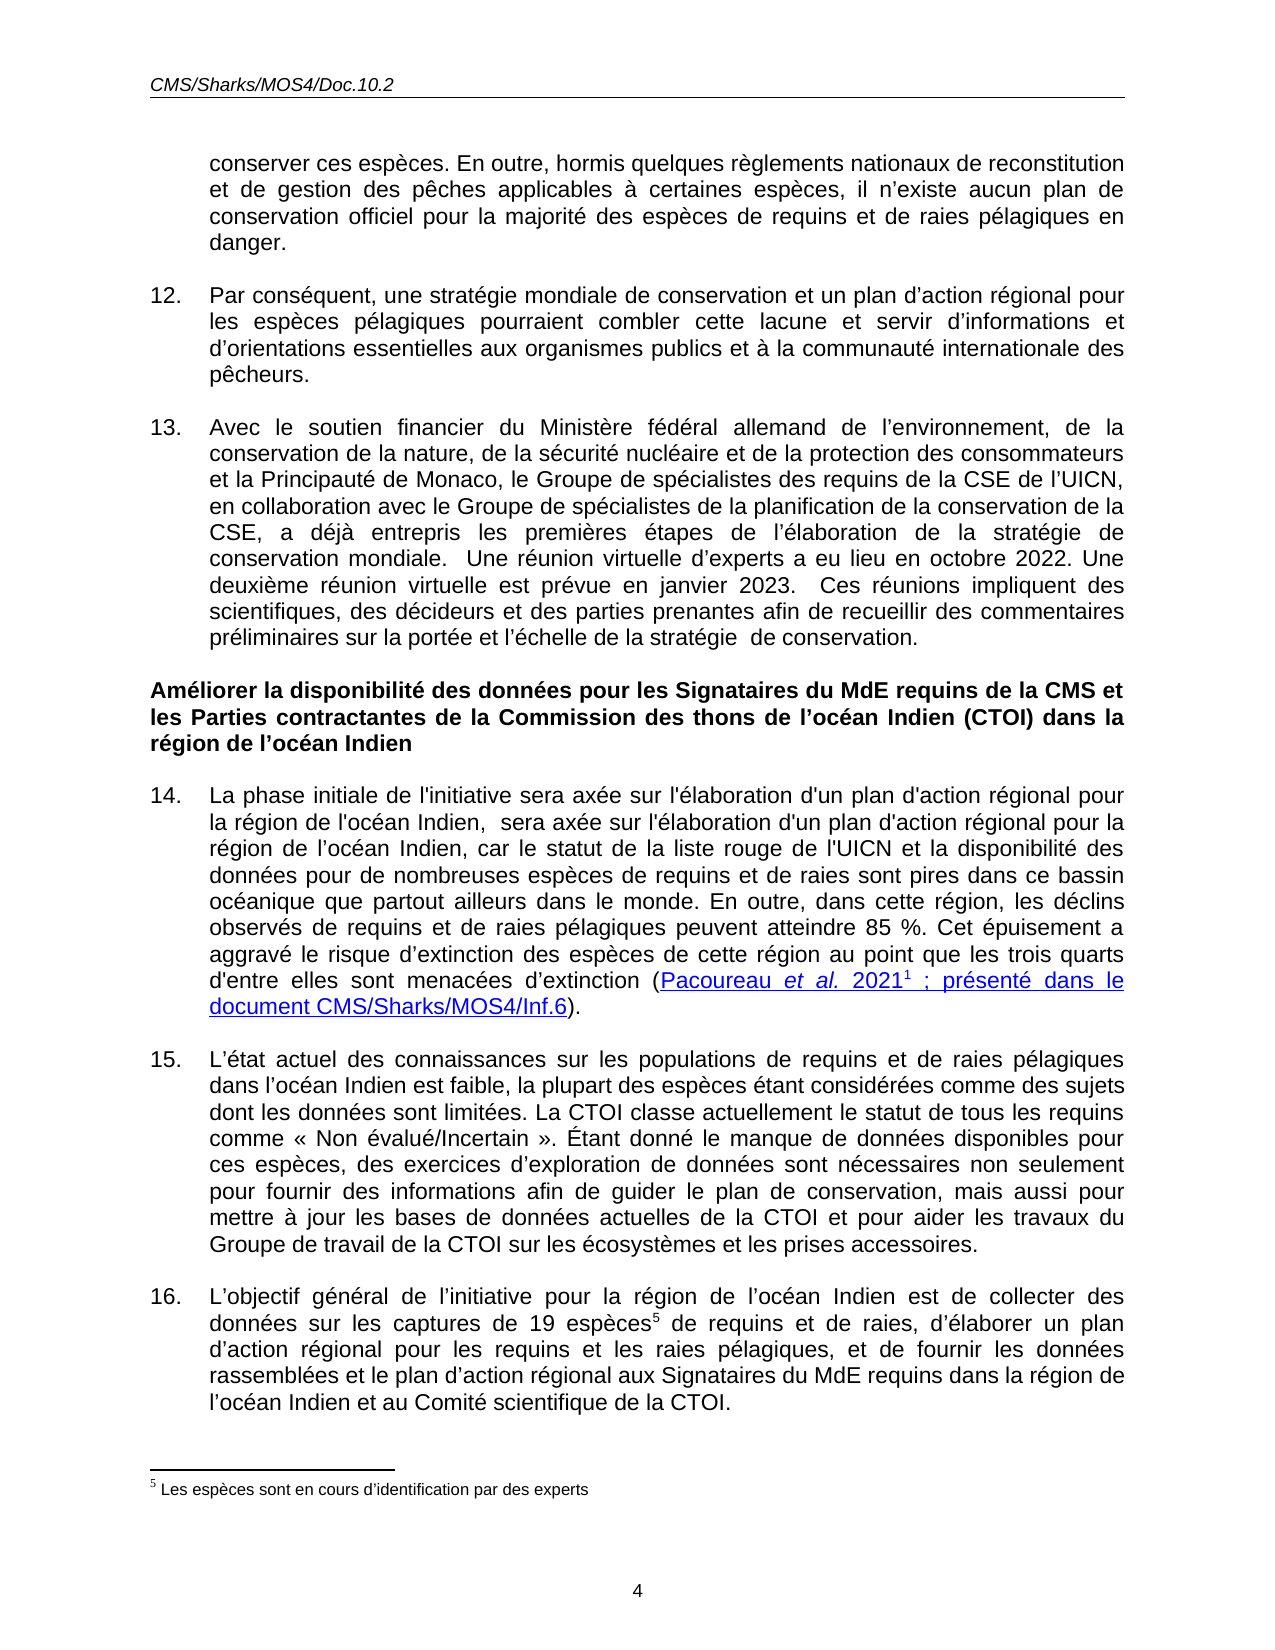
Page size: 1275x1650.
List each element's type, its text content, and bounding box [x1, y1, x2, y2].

list L’objectif général de l’initiative pour la région de l’océan Indien est de collecter des données sur les captures de 19 espèces de requins et de raies, d’élaborer un plan d’action régional pour les requins et les raies pélagiques, et de fournir les données rassemblées et le plan d’action régional aux Signataires du MdE requins dans la région de l’océan Indien et au Comité scientifique de la CTOI. [150, 1283, 1125, 1415]
list Avec le soutien financier du Ministère fédéral allemand de l’environnement, de la conservation de la nature, de la sécurité nucléaire et de la protection des consommateurs et la Principauté de Monaco, le Groupe de spécialistes des requins de la CSE de l’UICN, en collaboration avec le Groupe de spécialistes de la planification de la conservation de la CSE, a déjà entrepris les premières étapes de l’élaboration de la stratégie de conservation mondiale. Une réunion virtuelle d’experts a eu lieu en octobre 2022. Une deuxième réunion virtuelle est prévue en janvier 2023. Ces réunions impliquent des scientifiques, des décideurs et des parties prenantes afin de recueillir des commentaires préliminaires sur la portée et l’échelle de la stratégie de conservation. [150, 413, 1125, 651]
list La phase initiale de l'initiative sera axée sur l'élaboration d'un plan d'action régional pour la région de l'océan Indien, sera axée sur l'élaboration d'un plan d'action régional pour la région de l’océan Indien, car le statut de la liste rouge de l'UICN et la disponibilité des données pour de nombreuses espèces de requins et de raies sont pires dans ce bassin océanique que partout ailleurs dans le monde. En outre, dans cette région, les déclins observés de requins et de raies pélagiques peuvent atteindre 85 %. Cet épuisement a aggravé le risque d’extinction des espèces de cette région au point que les trois quarts d'entre elles sont menacées d’extinction (Pacoureau et al. 20211 ; présenté dans le document CMS/Sharks/MOS4/Inf.6). [150, 782, 1125, 1020]
text Améliorer la disponibilité des données pour les Signataires du MdE requins de la CMS et les Parties contractantes de la Commission des thons de l’océan Indien (CTOI) dans la région de l’océan Indien [150, 677, 1125, 756]
list L’état actuel des connaissances sur les populations de requins et de raies pélagiques dans l’océan Indien est faible, la plupart des espèces étant considérées comme des sujets dont les données sont limitées. La CTOI classe actuellement le statut de tous les requins comme « Non évalué/Incertain ». Étant donné le manque de données disponibles pour ces espèces, des exercices d’exploration de données sont nécessaires non seulement pour fournir des informations afin de guider le plan de conservation, mais aussi pour mettre à jour les bases de données actuelles de la CTOI et pour aider les travaux du Groupe de travail de la CTOI sur les écosystèmes et les prises accessoires. [150, 1046, 1125, 1257]
list Par conséquent, une stratégie mondiale de conservation et un plan d’action régional pour les espèces pélagiques pourraient combler cette lacune et servir d’informations et d’orientations essentielles aux organismes publics et à la communauté internationale des pêcheurs. [150, 282, 1125, 387]
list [150, 150, 1125, 255]
